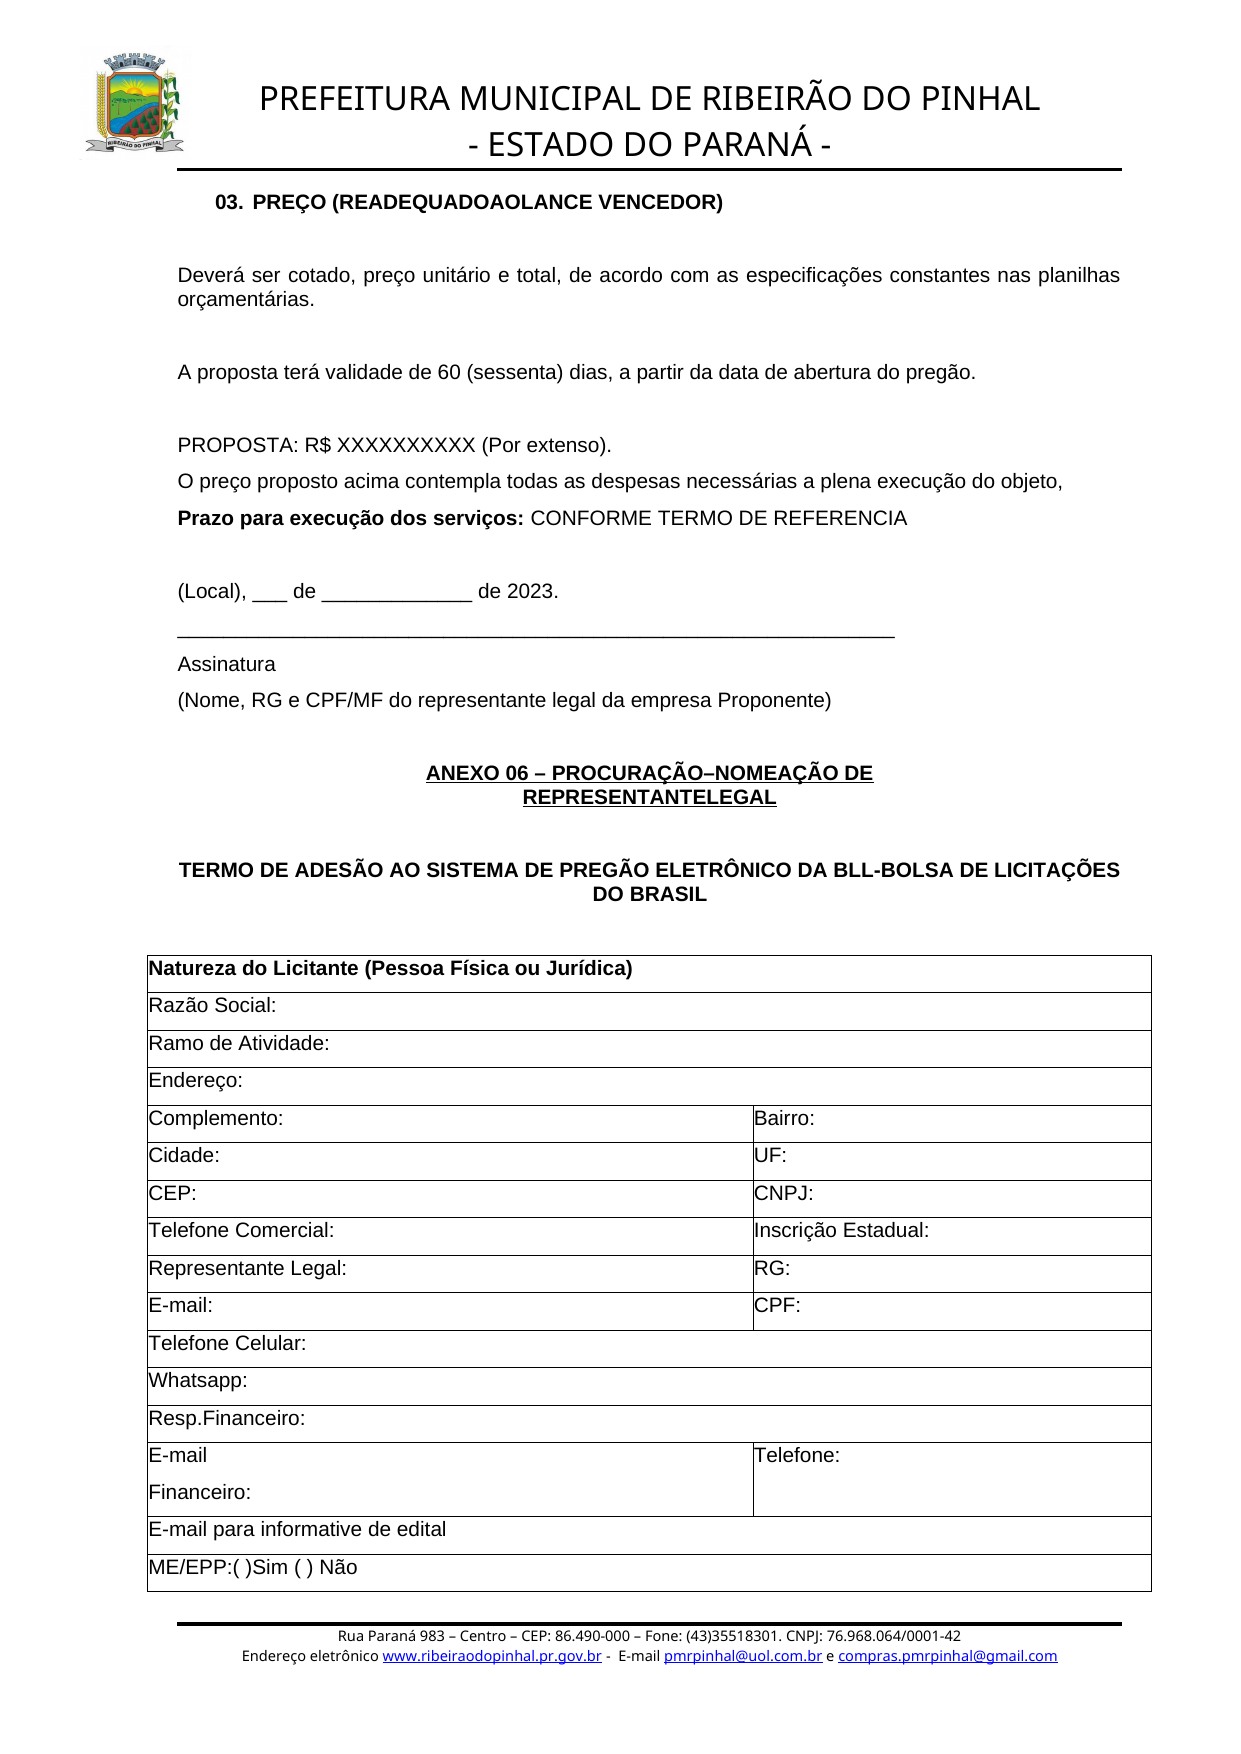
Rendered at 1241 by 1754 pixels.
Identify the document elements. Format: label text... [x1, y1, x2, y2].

list PREÇO (READEQUADOAOLANCE VENCEDOR) [215, 190, 1122, 214]
table_cell Representante Legal: [148, 1256, 753, 1292]
table_cell Ramo de Atividade: [148, 1031, 1151, 1067]
table_cell RG: [754, 1256, 1151, 1292]
table_cell Complemento: [148, 1106, 753, 1142]
table_cell Whatsapp: [148, 1368, 1151, 1405]
table_cell E-mail Financeiro: [148, 1443, 753, 1516]
text ANEXO 06 – PROCURAÇÃO–NOMEAÇÃO DE REPRESENTANTELEGAL [308, 761, 991, 809]
text ______________________________________________________________ [177, 615, 1122, 639]
text Deverá ser cotado, preço unitário e total, de acordo com as especificações constantes nas planilhas orçamentárias. [177, 263, 1122, 311]
picture [79, 45, 192, 160]
text O preço proposto acima contempla todas as despesas necessárias a plena execução do objeto, [177, 469, 1122, 493]
table_cell Inscrição Estadual: [754, 1218, 1151, 1255]
table_cell Resp.Financeiro: [148, 1406, 1151, 1442]
table_cell E-mail: [148, 1293, 753, 1330]
table_cell UF: [754, 1143, 1151, 1180]
table_cell Endereço: [148, 1068, 1151, 1105]
table_cell Telefone Comercial: [148, 1218, 753, 1255]
table_cell CPF: [754, 1293, 1151, 1330]
table_cell Cidade: [148, 1143, 753, 1180]
table_cell CNPJ: [754, 1181, 1151, 1217]
table_cell Razão Social: [148, 993, 1151, 1030]
table_cell CEP: [148, 1181, 753, 1217]
table_cell Telefone Celular: [148, 1331, 1151, 1367]
text (Local), ___ de _____________ de 2023. [177, 579, 1122, 603]
table_cell E-mail para informative de edital [148, 1517, 1151, 1554]
text PROPOSTA: R$ XXXXXXXXXX (Por extenso). [177, 433, 1122, 457]
text TERMO DE ADESÃO AO SISTEMA DE PREGÃO ELETRÔNICO DA BLL-BOLSA DE LICITAÇÕES DO BRASIL [177, 858, 1122, 906]
text (Nome, RG e CPF/MF do representante legal da empresa Proponente) [177, 688, 1122, 712]
table_header Natureza do Licitante (Pessoa Física ou Jurídica) [148, 956, 1151, 992]
text Assinatura [177, 652, 1122, 676]
table_cell ME/EPP:( )Sim ( ) Não [148, 1555, 1151, 1591]
table_cell Bairro: [754, 1106, 1151, 1142]
table_cell Telefone: [754, 1443, 1151, 1516]
text A proposta terá validade de 60 (sessenta) dias, a partir da data de abertura do pregão. [177, 360, 1122, 384]
text Prazo para execução dos serviços: CONFORME TERMO DE REFERENCIA [177, 506, 1161, 530]
